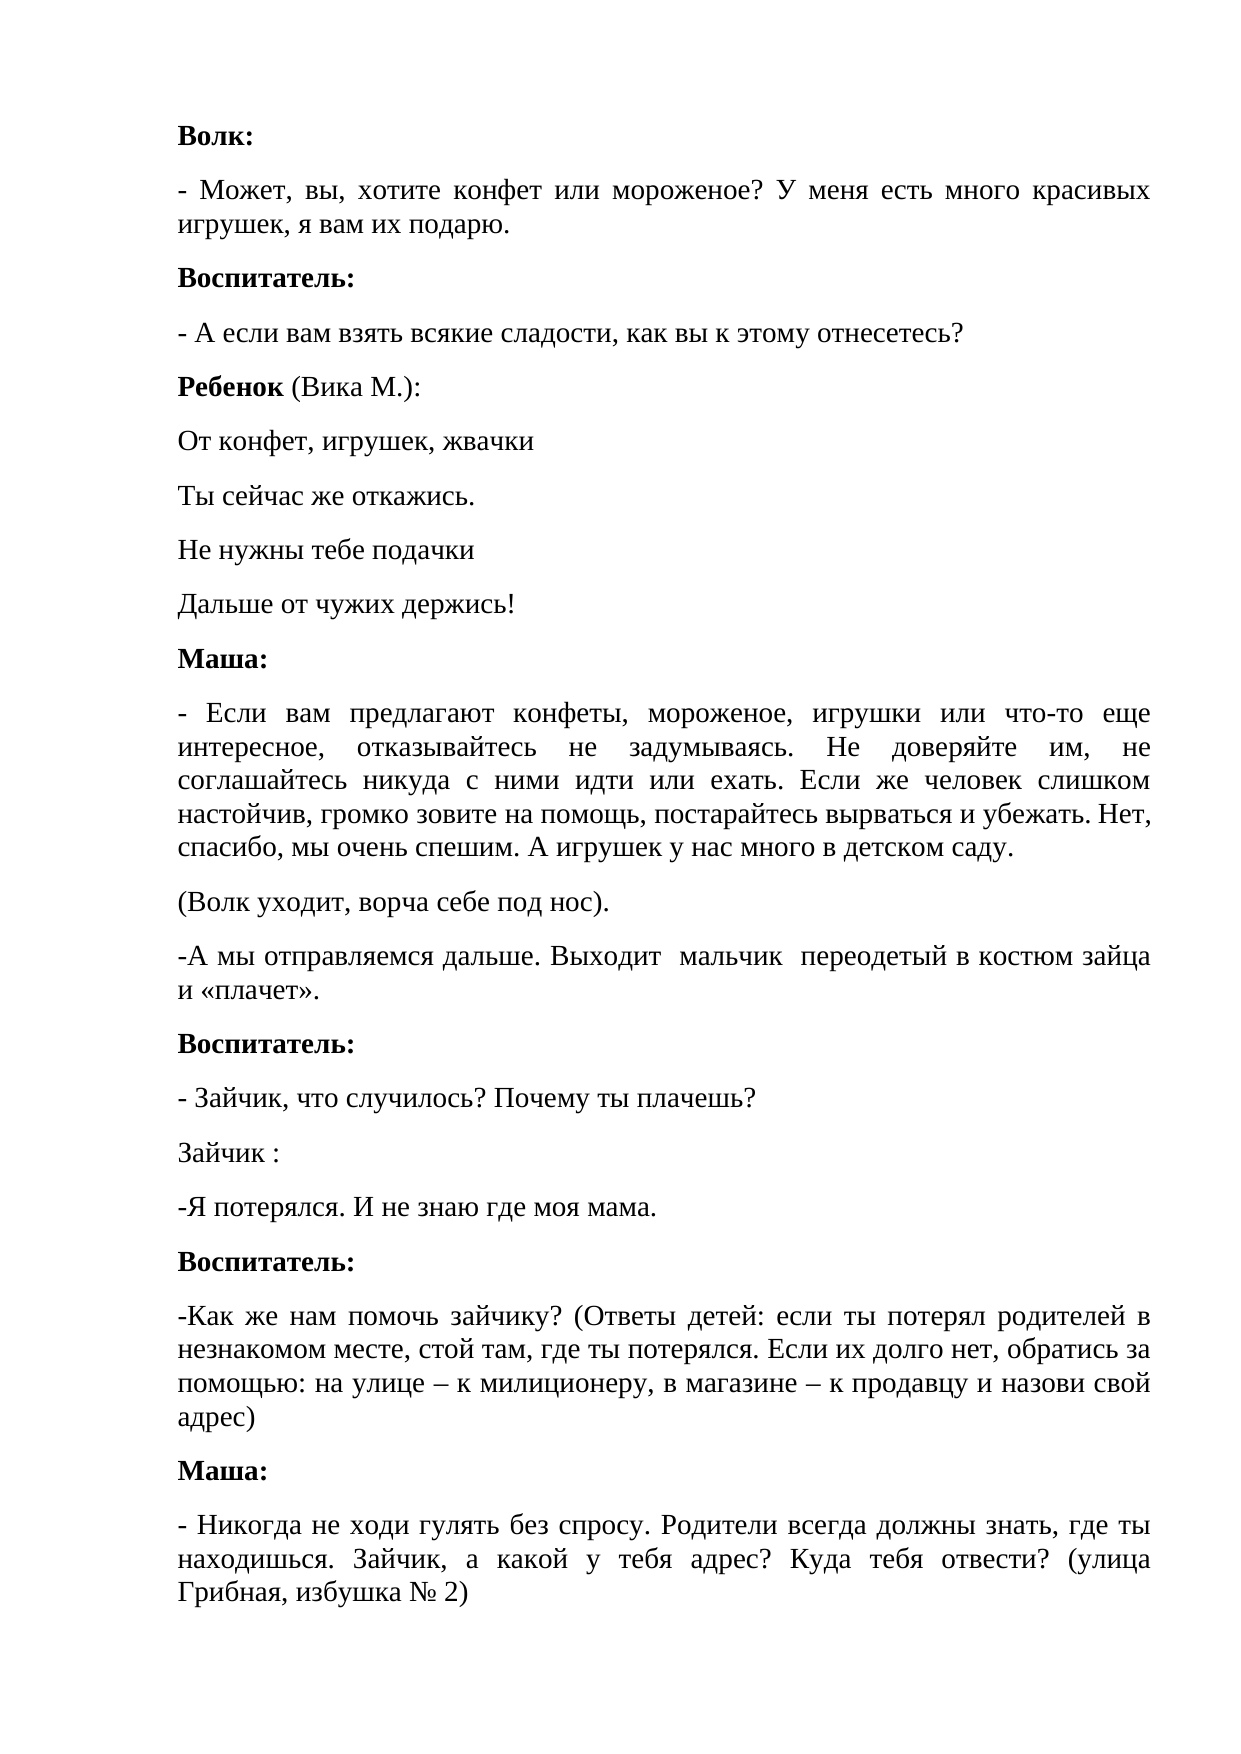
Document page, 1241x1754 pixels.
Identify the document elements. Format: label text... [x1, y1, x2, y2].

text - А если вам взять всякие сладости, как вы к этому отнесетесь? [177, 315, 1152, 348]
text Маша: [177, 641, 1152, 674]
text Зайчик : [177, 1135, 1152, 1168]
text - Если вам предлагают конфеты, мороженое, игрушки или что-то еще интересное, отказывайтесь не задумываясь. Не доверяйте им, не соглашайтесь никуда с ними идти или ехать. Если же человек слишком настойчив, громко зовите на помощь, постарайтесь вырваться и убежать. Нет, спасибо, мы очень спешим. А игрушек у нас много в детском саду. [177, 695, 1152, 863]
text Дальше от чужих держись! [177, 587, 1152, 620]
text Воспитатель: [177, 260, 1152, 294]
text (Волк уходит, ворча себе под нос). [177, 884, 1152, 917]
text -А мы отправляемся дальше. Выходит мальчик переодетый в костюм зайца и «плачет». [177, 938, 1152, 1005]
text Не нужны тебе подачки [177, 532, 1152, 566]
text - Никогда не ходи гулять без спросу. Родители всегда должны знать, где ты находишься. Зайчик, а какой у тебя адрес? Куда тебя отвести? (улица Грибная, избушка № 2) [177, 1507, 1152, 1608]
text От конфет, игрушек, жвачки [177, 423, 1152, 457]
text Воспитатель: [177, 1026, 1152, 1060]
text Воспитатель: [177, 1244, 1152, 1277]
text -Я потерялся. И не знаю где моя мама. [177, 1189, 1152, 1223]
text - Может, вы, хотите конфет или мороженое? У меня есть много красивых игрушек, я вам их подарю. [177, 172, 1152, 239]
text Ребенок (Вика М.): [177, 369, 1152, 403]
text -Как же нам помочь зайчику? (Ответы детей: если ты потерял родителей в незнакомом месте, стой там, где ты потерялся. Если их долго нет, обратись за помощью: на улице – к милиционеру, в магазине – к продавцу и назови свой адрес) [177, 1298, 1152, 1432]
text - Зайчик, что случилось? Почему ты плачешь? [177, 1081, 1152, 1114]
text Волк: [177, 118, 1152, 152]
text Маша: [177, 1453, 1152, 1487]
text Ты сейчас же откажись. [177, 478, 1152, 511]
